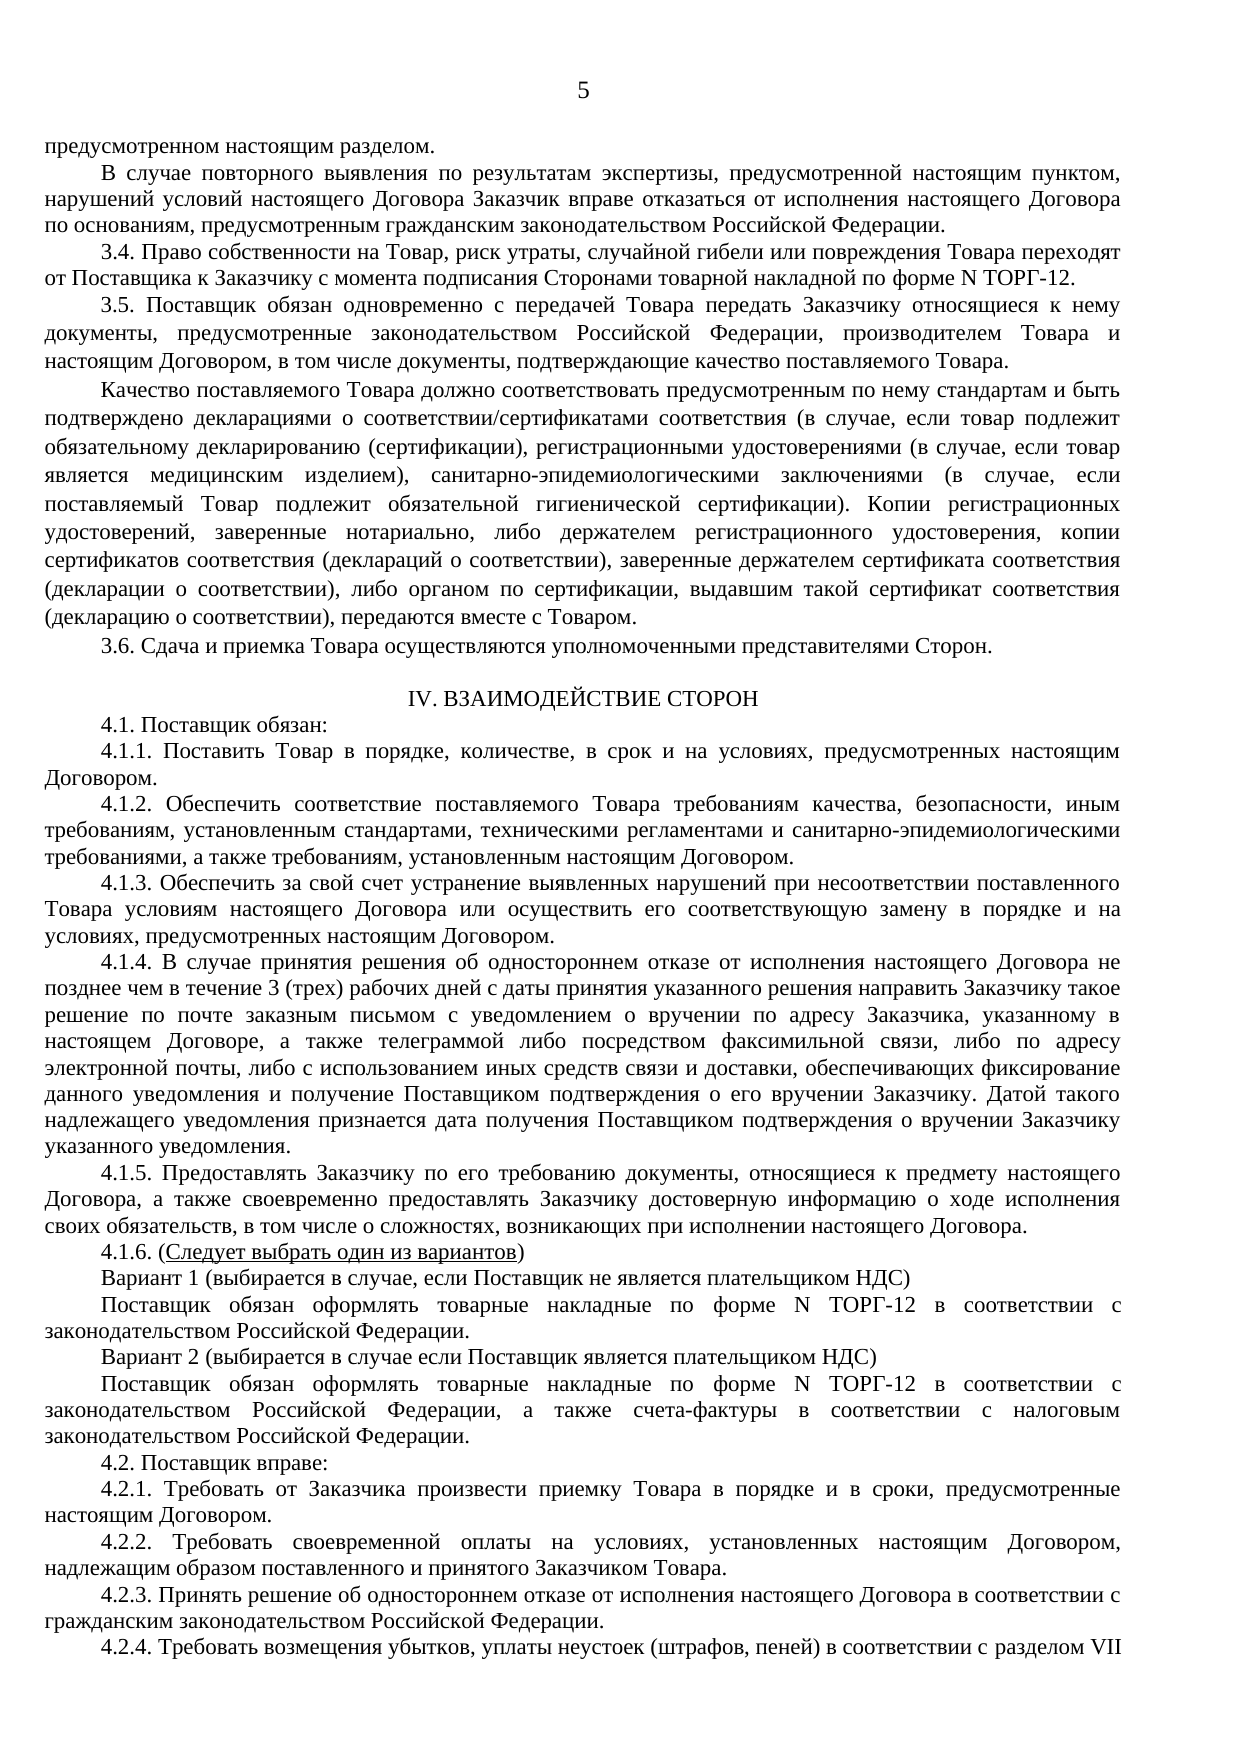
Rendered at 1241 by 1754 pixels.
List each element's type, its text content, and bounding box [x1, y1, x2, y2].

text Вариант 2 (выбирается в случае если Поставщик является плательщиком НДС) [44, 1343, 1122, 1370]
text 4.1. Поставщик обязан: [44, 711, 1122, 737]
text 4.2.2. Требовать своевременной оплаты на условиях, установленных настоящим Договором, надлежащим образом поставленного и принятого Заказчиком Товара. [44, 1528, 1122, 1581]
text Поставщик обязан оформлять товарные накладные по форме N ТОРГ-12 в соответствии с законодательством Российской Федерации. [44, 1291, 1122, 1343]
text IV. ВЗАИМОДЕЙСТВИЕ СТОРОН [44, 684, 1122, 711]
text 4.1.5. Предоставлять Заказчику по его требованию документы, относящиеся к предмету настоящего Договора, а также своевременно предоставлять Заказчику достоверную информацию о ходе исполнения своих обязательств, в том числе о сложностях, возникающих при исполнении настоящего Договора. [44, 1159, 1122, 1238]
text 4.1.6. (Следует выбрать один из вариантов) [44, 1238, 1122, 1264]
text Вариант 1 (выбирается в случае, если Поставщик не является плательщиком НДС) [44, 1264, 1122, 1291]
text 4.2. Поставщик вправе: [44, 1449, 1122, 1475]
text 4.1.2. Обеспечить соответствие поставляемого Товара требованиям качества, безопасности, иным требованиям, установленным стандартами, техническими регламентами и санитарно-эпидемиологическими требованиями, а также требованиям, установленным настоящим Договором. [44, 790, 1122, 869]
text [44, 1633, 1122, 1660]
text 4.2.1. Требовать от Заказчика произвести приемку Товара в порядке и в сроки, предусмотренные настоящим Договором. [44, 1475, 1122, 1528]
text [44, 132, 1122, 159]
text 3.6. Сдача и приемка Товара осуществляются уполномоченными представителями Сторон. [44, 632, 1122, 658]
text 3.5. Поставщик обязан одновременно с передачей Товара передать Заказчику относящиеся к нему документы, предусмотренные законодательством Российской Федерации, производителем Товара и настоящим Договором, в том числе документы, подтверждающие качество поставляемого Товара. [44, 291, 1122, 374]
text 4.1.1. Поставить Товар в порядке, количестве, в срок и на условиях, предусмотренных настоящим Договором. [44, 737, 1122, 790]
text 4.2.3. Принять решение об одностороннем отказе от исполнения настоящего Договора в соответствии с гражданским законодательством Российской Федерации. [44, 1581, 1122, 1633]
text В случае повторного выявления по результатам экспертизы, предусмотренной настоящим пунктом, нарушений условий настоящего Договора Заказчик вправе отказаться от исполнения настоящего Договора по основаниям, предусмотренным гражданским законодательством Российской Федерации. [44, 159, 1122, 238]
text 4.1.4. В случае принятия решения об одностороннем отказе от исполнения настоящего Договора не позднее чем в течение 3 (трех) рабочих дней с даты принятия указанного решения направить Заказчику такое решение по почте заказным письмом с уведомлением о вручении по адресу Заказчика, указанному в настоящем Договоре, а также телеграммой либо посредством факсимильной связи, либо по адресу электронной почты, либо с использованием иных средств связи и доставки, обеспечивающих фиксирование данного уведомления и получение Поставщиком подтверждения о его вручении Заказчику. Датой такого надлежащего уведомления признается дата получения Поставщиком подтверждения о вручении Заказчику указанного уведомления. [44, 948, 1122, 1159]
text Поставщик обязан оформлять товарные накладные по форме N ТОРГ-12 в соответствии с законодательством Российской Федерации, а также счета-фактуры в соответствии с налоговым законодательством Российской Федерации. [44, 1370, 1122, 1449]
text 4.1.3. Обеспечить за свой счет устранение выявленных нарушений при несоответствии поставленного Товара условиям настоящего Договора или осуществить его соответствующую замену в порядке и на условиях, предусмотренных настоящим Договором. [44, 869, 1122, 948]
text Качество поставляемого Товара должно соответствовать предусмотренным по нему стандартам и быть подтверждено декларациями о соответствии/сертификатами соответствия (в случае, если товар подлежит обязательному декларированию (сертификации), регистрационными удостоверениями (в случае, если товар является медицинским изделием), санитарно-эпидемиологическими заключениями (в случае, если поставляемый Товар подлежит обязательной гигиенической сертификации). Копии регистрационных удостоверений, заверенные нотариально, либо держателем регистрационного удостоверения, копии сертификатов соответствия (деклараций о соответствии), заверенные держателем сертификата соответствия (декларации о соответствии), либо органом по сертификации, выдавшим такой сертификат соответствия (декларацию о соответствии), передаются вместе с Товаром. [44, 376, 1122, 630]
text 3.4. Право собственности на Товар, риск утраты, случайной гибели или повреждения Товара переходят от Поставщика к Заказчику с момента подписания Сторонами товарной накладной по форме N ТОРГ-12. [44, 238, 1122, 291]
